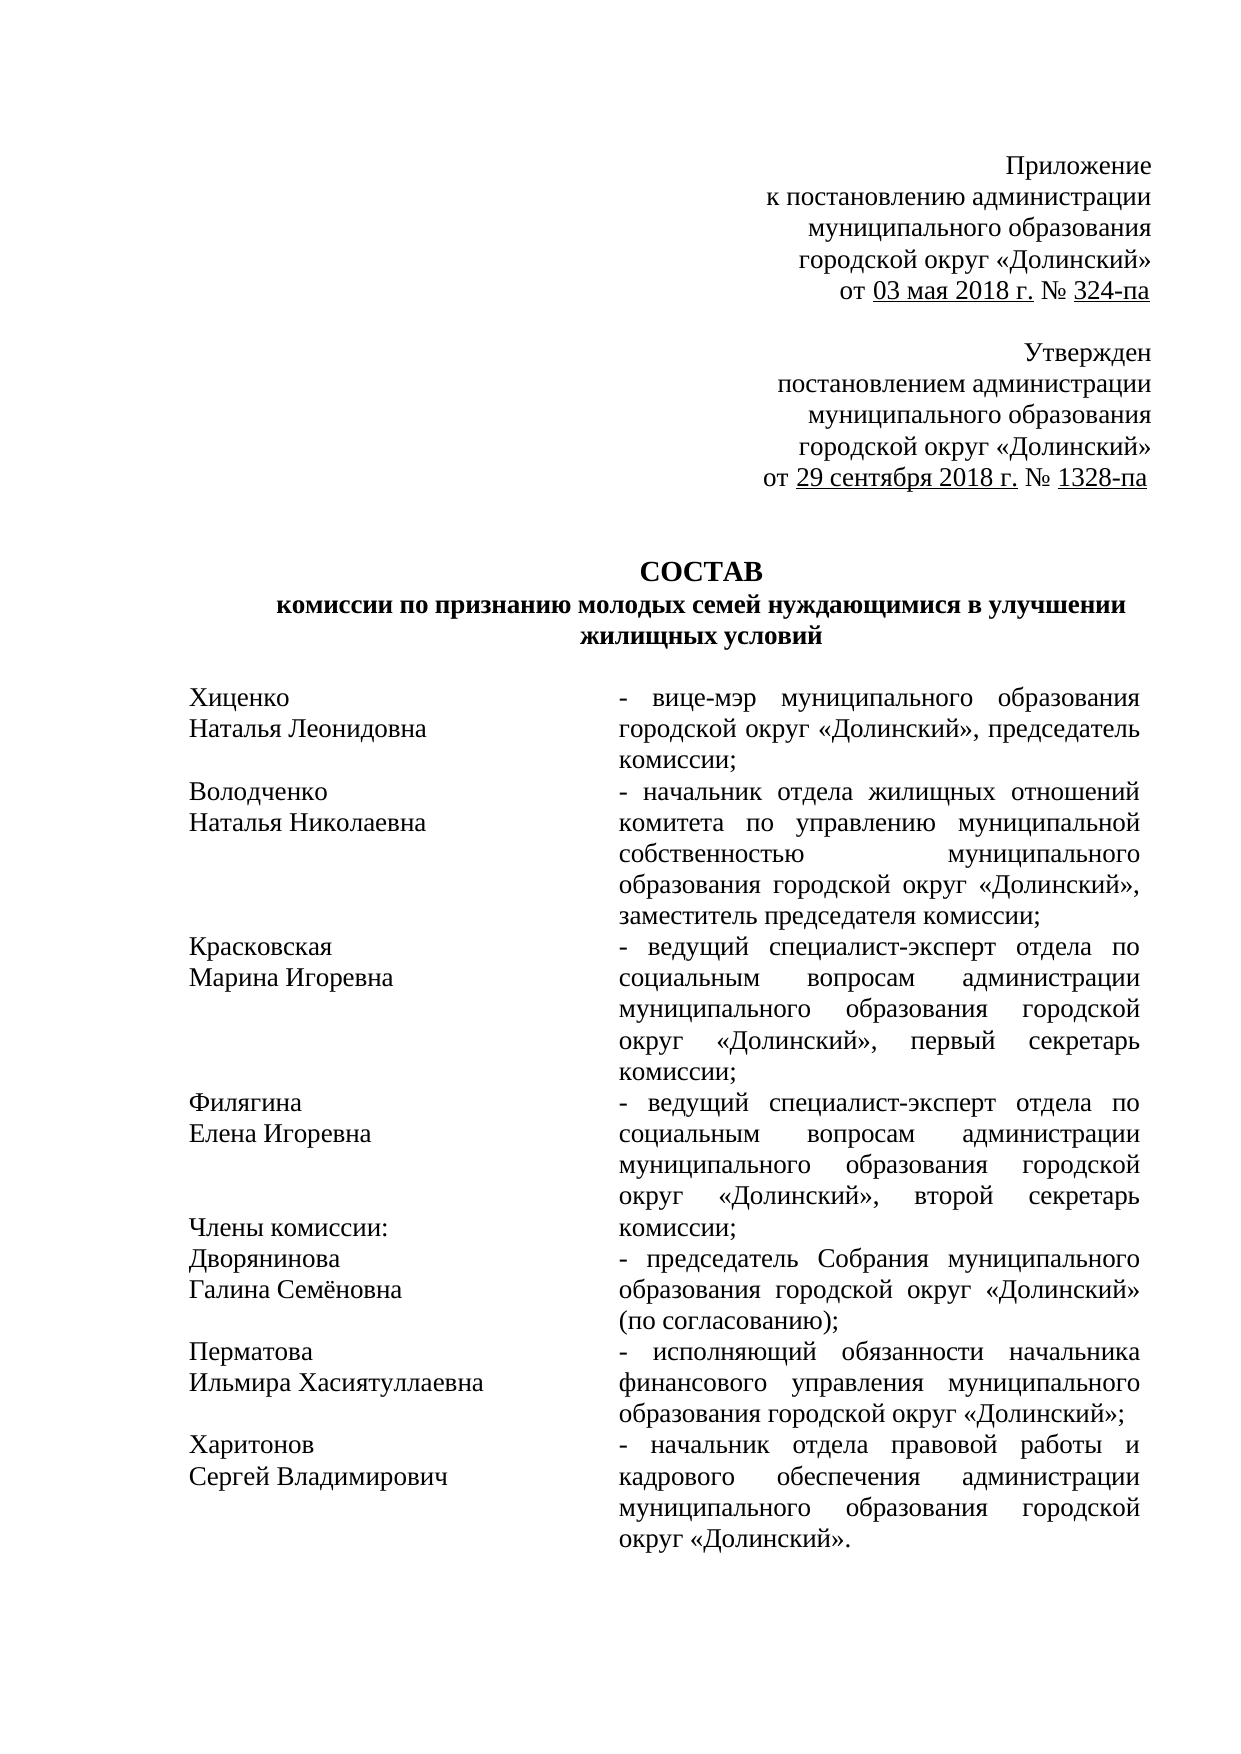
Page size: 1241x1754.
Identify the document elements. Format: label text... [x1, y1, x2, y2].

table_cell - ведущий специалист-эксперт отдела по социальным вопросам администрации муниципального образования городской округ «Долинский», второй секретарь комиссии; [608, 1086, 1152, 1242]
text городской округ «Долинский» [177, 429, 1152, 461]
table_cell - председатель Собрания муниципального образования городской округ «Долинский» (по согласованию); [608, 1242, 1152, 1335]
table_cell Харитонов Сергей Владимирович [177, 1429, 607, 1553]
table_cell Красковская Марина Игоревна [177, 930, 607, 1086]
table_cell Дворянинова Галина Семёновна [177, 1242, 607, 1335]
text жилищных условий [177, 619, 1152, 650]
table_cell Филягина Елена Игоревна Члены комиссии: [177, 1086, 607, 1242]
table_cell - ведущий специалист-эксперт отдела по социальным вопросам администрации муниципального образования городской округ «Долинский», первый секретарь комиссии; [608, 930, 1152, 1086]
text Утвержден [177, 336, 1152, 367]
table_cell - начальник отдела правовой работы и кадрового обеспечения администрации муниципального образования городской округ «Долинский». [608, 1429, 1152, 1553]
table_header - вице-мэр муниципального образования городской округ «Долинский», председатель комиссии; [608, 681, 1152, 774]
table_header Хиценко Наталья Леонидовна [177, 681, 607, 774]
text муниципального образования [177, 212, 1152, 243]
text к постановлению администрации [177, 180, 1152, 212]
text муниципального образования [177, 398, 1152, 429]
table_cell Володченко Наталья Николаевна [177, 775, 607, 930]
text от 03 мая 2018 г. № 324-па [177, 274, 1152, 305]
table_cell - исполняющий обязанности начальника финансового управления муниципального образования городской округ «Долинский»; [608, 1335, 1152, 1429]
text постановлением администрации [177, 367, 1152, 398]
text комиссии по признанию молодых семей нуждающимися в улучшении [177, 588, 1152, 619]
text Приложение [177, 149, 1152, 180]
text городской округ «Долинский» [177, 243, 1152, 274]
text СОСТАВ [177, 554, 1152, 588]
table_cell Перматова Ильмира Хасиятуллаевна [177, 1335, 607, 1429]
text от 29 сентября 2018 г. № 1328-па [177, 461, 1152, 492]
table_cell - начальник отдела жилищных отношений комитета по управлению муниципальной собственностью муниципального образования городской округ «Долинский», заместитель председателя комиссии; [608, 775, 1152, 930]
